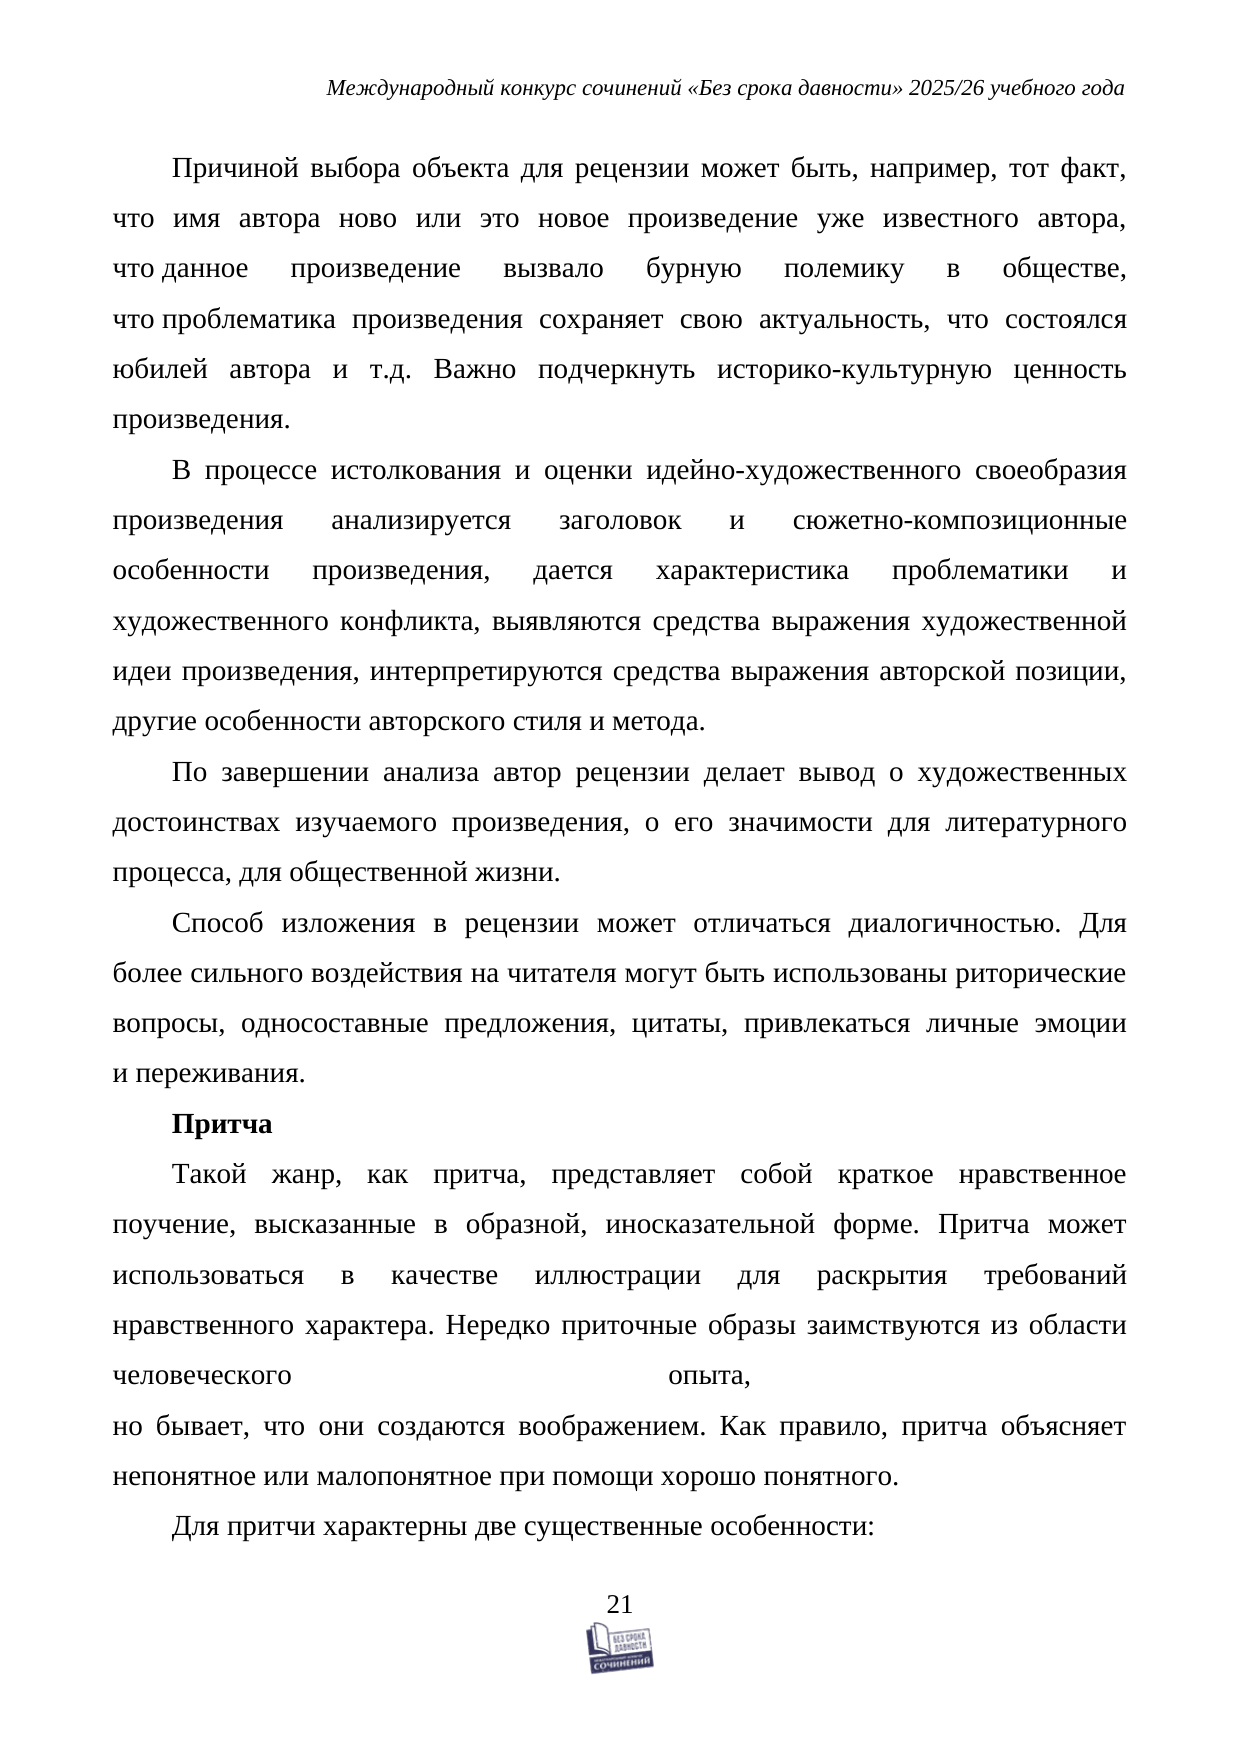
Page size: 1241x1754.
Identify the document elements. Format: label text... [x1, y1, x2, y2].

text В процессе истолкования и оценки идейно-художественного своеобразия произведения анализируется заголовок и сюжетно-композиционные особенности произведения, дается характеристика проблематики и художественного конфликта, выявляются средства выражения художественной идеи произведения, интерпретируются средства выражения авторской позиции, другие особенности авторского стиля и метода. [112, 452, 1128, 737]
text Притча [112, 1106, 1128, 1139]
text Для притчи характерны две существенные особенности: [112, 1508, 1128, 1542]
text По завершении анализа автор рецензии делает вывод о художественных достоинствах изучаемого произведения, о его значимости для литературного процесса, для общественной жизни. [112, 754, 1128, 888]
text Такой жанр, как притча, представляет собой краткое нравственное поучение, высказанные в образной, иносказательной форме. Притча может использоваться в качестве иллюстрации для раскрытия требований нравственного характера. Нередко приточные образы заимствуются из области человеческого опыта, но бывает, что они создаются воображением. Как правило, притча объясняет непонятное или малопонятное при помощи хорошо понятного. [112, 1156, 1128, 1492]
picture [572, 1619, 668, 1681]
text Причиной выбора объекта для рецензии может быть, например, тот факт, что имя автора ново или это новое произведение уже известного автора, что данное произведение вызвало бурную полемику в обществе, что проблематика произведения сохраняет свою актуальность, что состоялся юбилей автора и т.д. Важно подчеркнуть историко-культурную ценность произведения. [112, 150, 1128, 435]
text Способ изложения в рецензии может отличаться диалогичностью. Для более сильного воздействия на читателя могут быть использованы риторические вопросы, односоставные предложения, цитаты, привлекаться личные эмоции и переживания. [112, 905, 1128, 1089]
